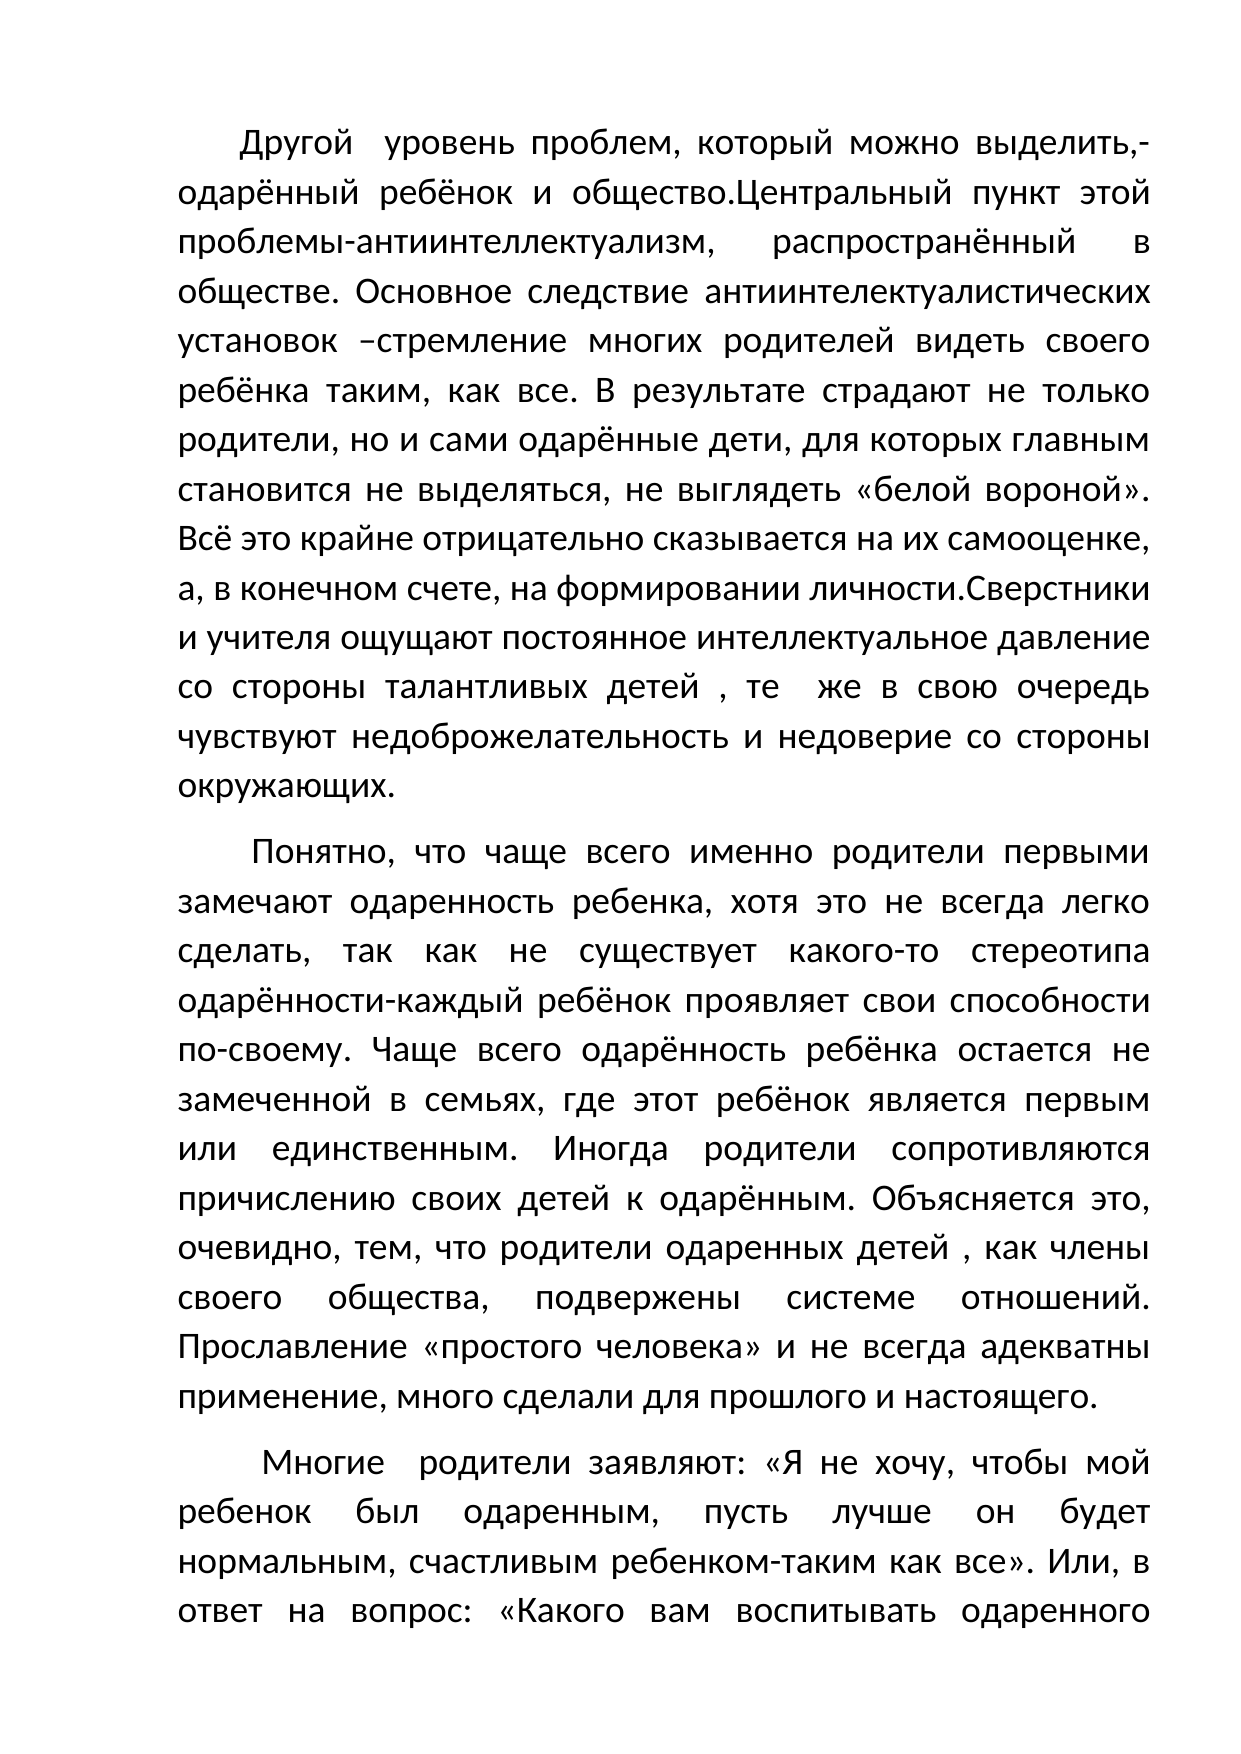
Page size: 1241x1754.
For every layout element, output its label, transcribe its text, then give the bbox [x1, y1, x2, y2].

text Понятно, что чаще всего именно родители первыми замечают одаренность ребенка, хотя это не всегда легко сделать, так как не существует какого-то стереотипа одарённости-каждый ребёнок проявляет свои способности по-своему. Чаще всего одарённость ребёнка остается не замеченной в семьях, где этот ребёнок является первым или единственным. Иногда родители сопротивляются причислению своих детей к одарённым. Объясняется это, очевидно, тем, что родители одаренных детей , как члены своего общества, подвержены системе отношений. Прославление «простого человека» и не всегда адекватны применение, много сделали для прошлого и настоящего. [177, 827, 1152, 1418]
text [177, 1438, 1152, 1632]
text Другой уровень проблем, который можно выделить,-одарённый ребёнок и общество.Центральный пункт этой проблемы-антиинтеллектуализм, распространённый в обществе. Основное следствие антиинтелектуалистических установок –стремление многих родителей видеть своего ребёнка таким, как все. В результате страдают не только родители, но и сами одарённые дети, для которых главным становится не выделяться, не выглядеть «белой вороной». Всё это крайне отрицательно сказывается на их самооценке, а, в конечном счете, на формировании личности.Сверстники и учителя ощущают постоянное интеллектуальное давление со стороны талантливых детей , те же в свою очередь чувствуют недоброжелательность и недоверие со стороны окружающих. [177, 118, 1152, 807]
